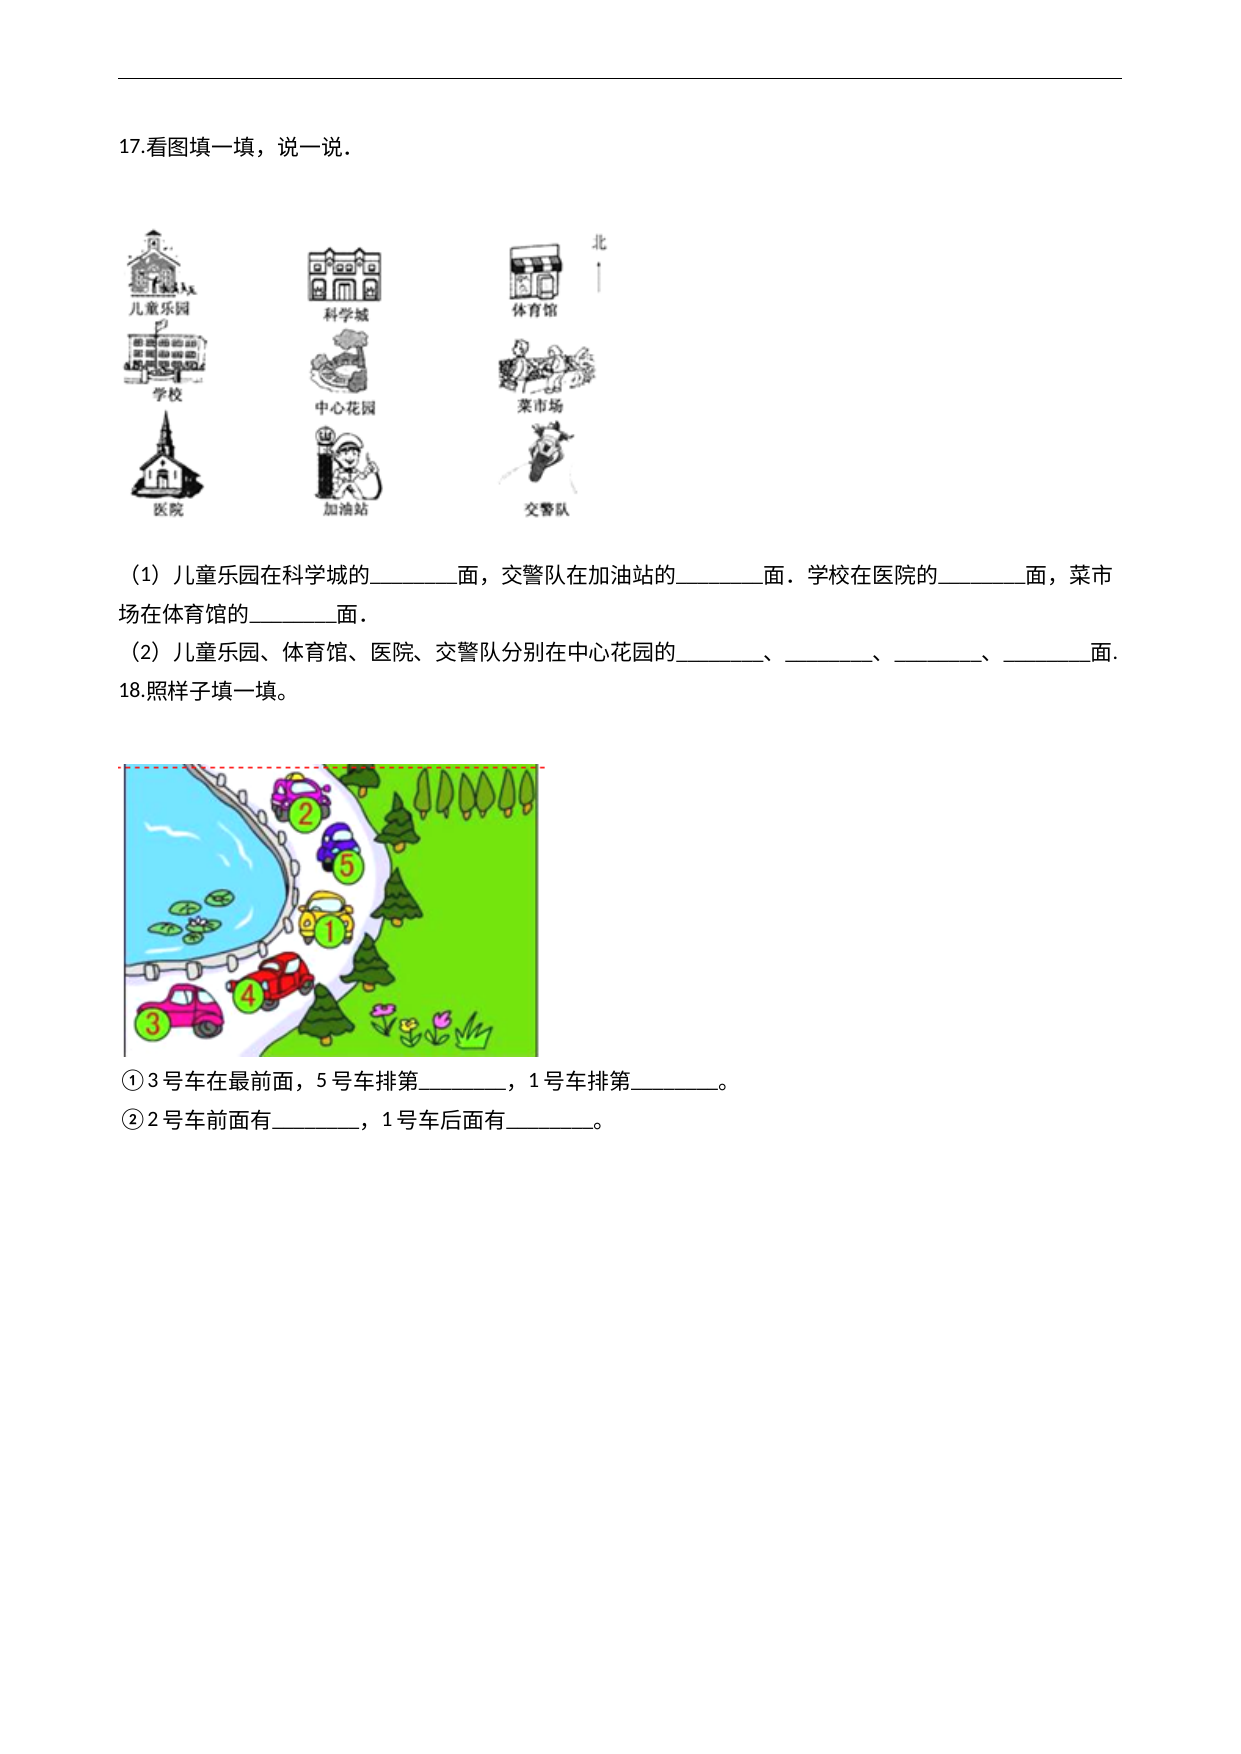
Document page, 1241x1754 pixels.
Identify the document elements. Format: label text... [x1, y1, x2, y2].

text （1）儿童乐园在科学城的________面，交警队在加油站的________面．学校在医院的________面，菜市场在体育馆的________面． [118, 557, 1122, 629]
picture [118, 764, 545, 1057]
text （2）儿童乐园、体育馆、医院、交警队分别在中心花园的________、________、________、________面. [118, 635, 1122, 667]
picture [118, 227, 612, 524]
